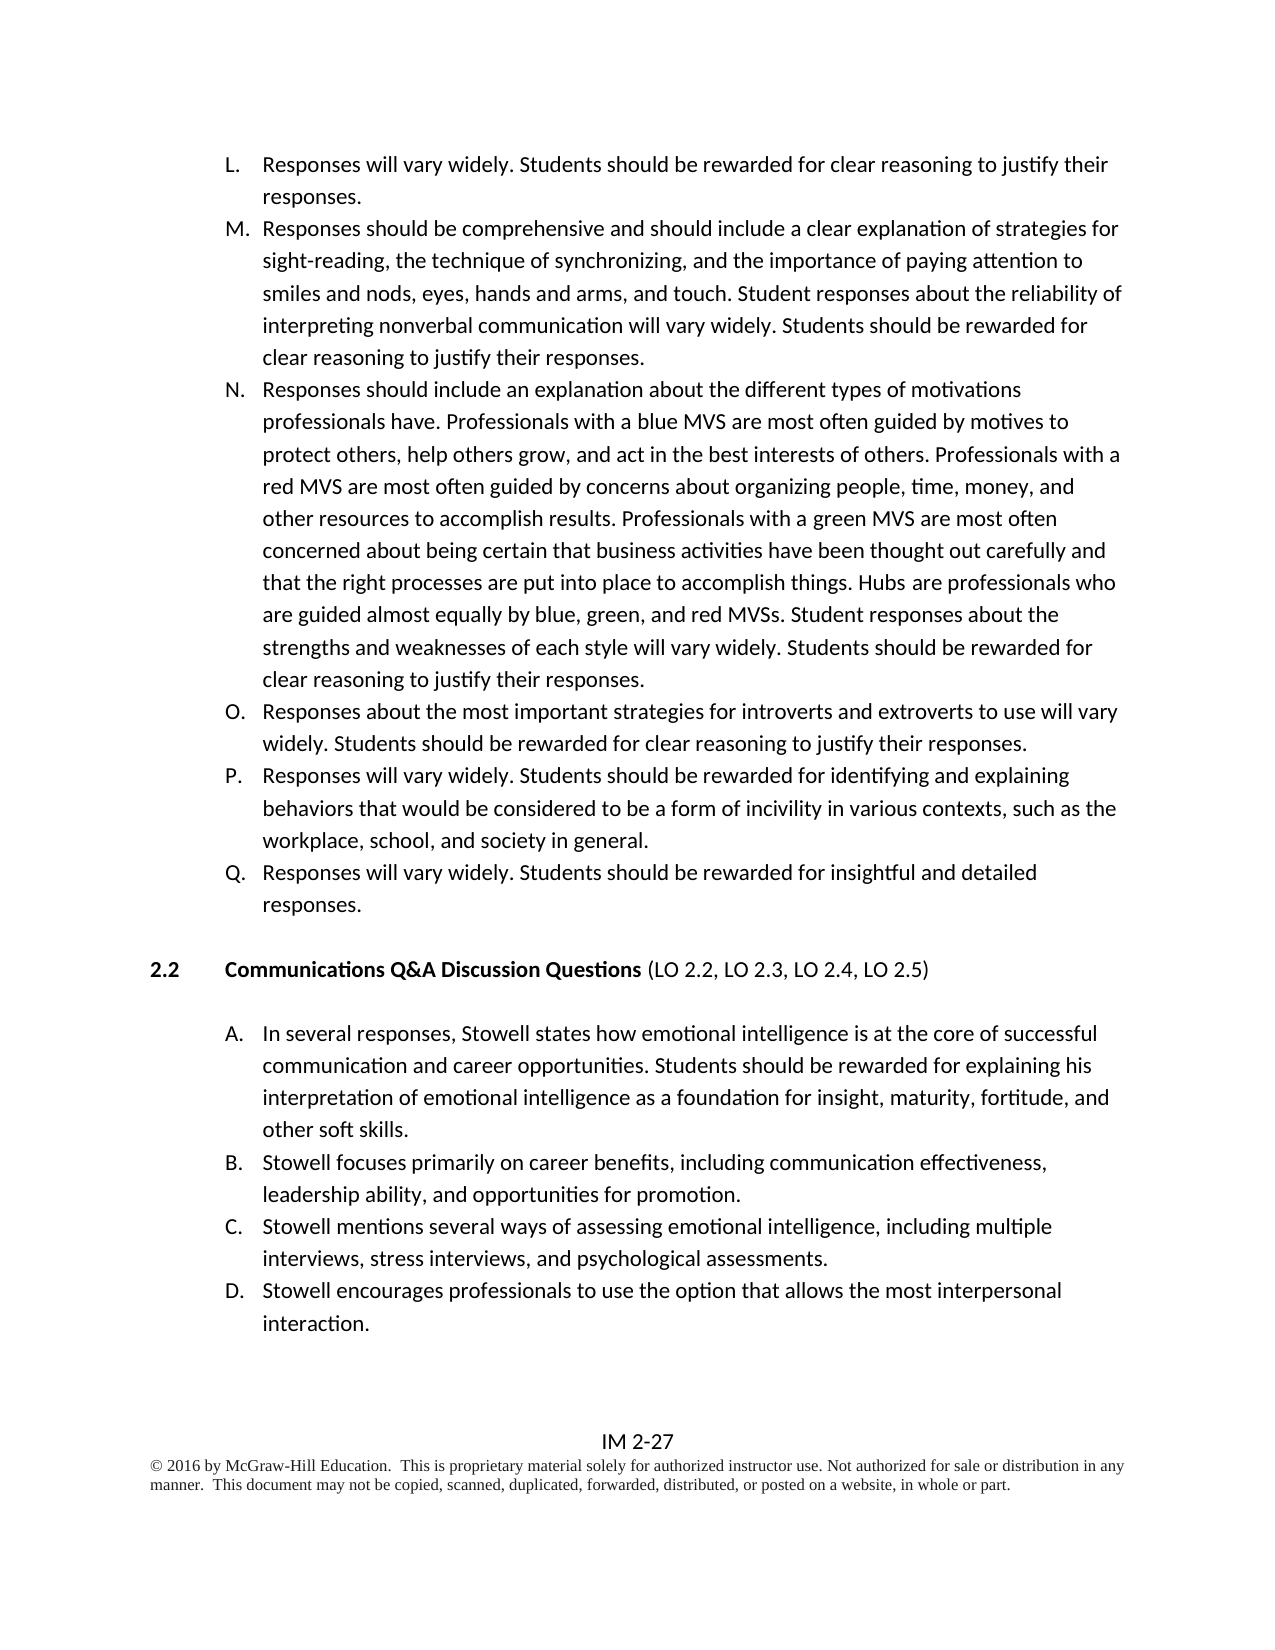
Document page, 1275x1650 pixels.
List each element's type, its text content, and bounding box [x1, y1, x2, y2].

list Stowell encourages professionals to use the option that allows the most interpersonal interaction. [225, 1277, 1125, 1337]
list In several responses, Stowell states how emotional intelligence is at the core of successful communication and career opportunities. Students should be rewarded for explaining his interpretation of emotional intelligence as a foundation for insight, maturity, fortitude, and other soft skills. [225, 1019, 1125, 1144]
list Responses should include an explanation about the different types of motivations professionals have. Professionals with a blue MVS are most often guided by motives to protect others, help others grow, and act in the best interests of others. Professionals with a red MVS are most often guided by concerns about organizing people, time, money, and other resources to accomplish results. Professionals with a green MVS are most often concerned about being certain that business activities have been thought out carefully and that the right processes are put into place to accomplish things. Hubs are professionals who are guided almost equally by blue, green, and red MVSs. Student responses about the strengths and weaknesses of each style will vary widely. Students should be rewarded for clear reasoning to justify their responses. [225, 375, 1125, 693]
text 2.2 Communications Q&A Discussion Questions (LO 2.2, LO 2.3, LO 2.4, LO 2.5) [150, 955, 1125, 983]
list Responses should be comprehensive and should include a clear explanation of strategies for sight-reading, the technique of synchronizing, and the importance of paying attention to smiles and nods, eyes, hands and arms, and touch. Student responses about the reliability of interpreting nonverbal communication will vary widely. Students should be rewarded for clear reasoning to justify their responses. [225, 214, 1125, 371]
list Stowell mentions several ways of assessing emotional intelligence, including multiple interviews, stress interviews, and psychological assessments. [225, 1212, 1125, 1272]
list Stowell focuses primarily on career benefits, including communication effectiveness, leadership ability, and opportunities for promotion. [225, 1148, 1125, 1208]
list Responses will vary widely. Students should be rewarded for insightful and detailed responses. [225, 858, 1125, 918]
list Responses will vary widely. Students should be rewarded for identifying and explaining behaviors that would be considered to be a form of incivility in various contexts, such as the workplace, school, and society in general. [225, 762, 1125, 854]
list Responses will vary widely. Students should be rewarded for clear reasoning to justify their responses. [225, 150, 1125, 210]
list Responses about the most important strategies for introverts and extroverts to use will vary widely. Students should be rewarded for clear reasoning to justify their responses. [225, 697, 1125, 757]
